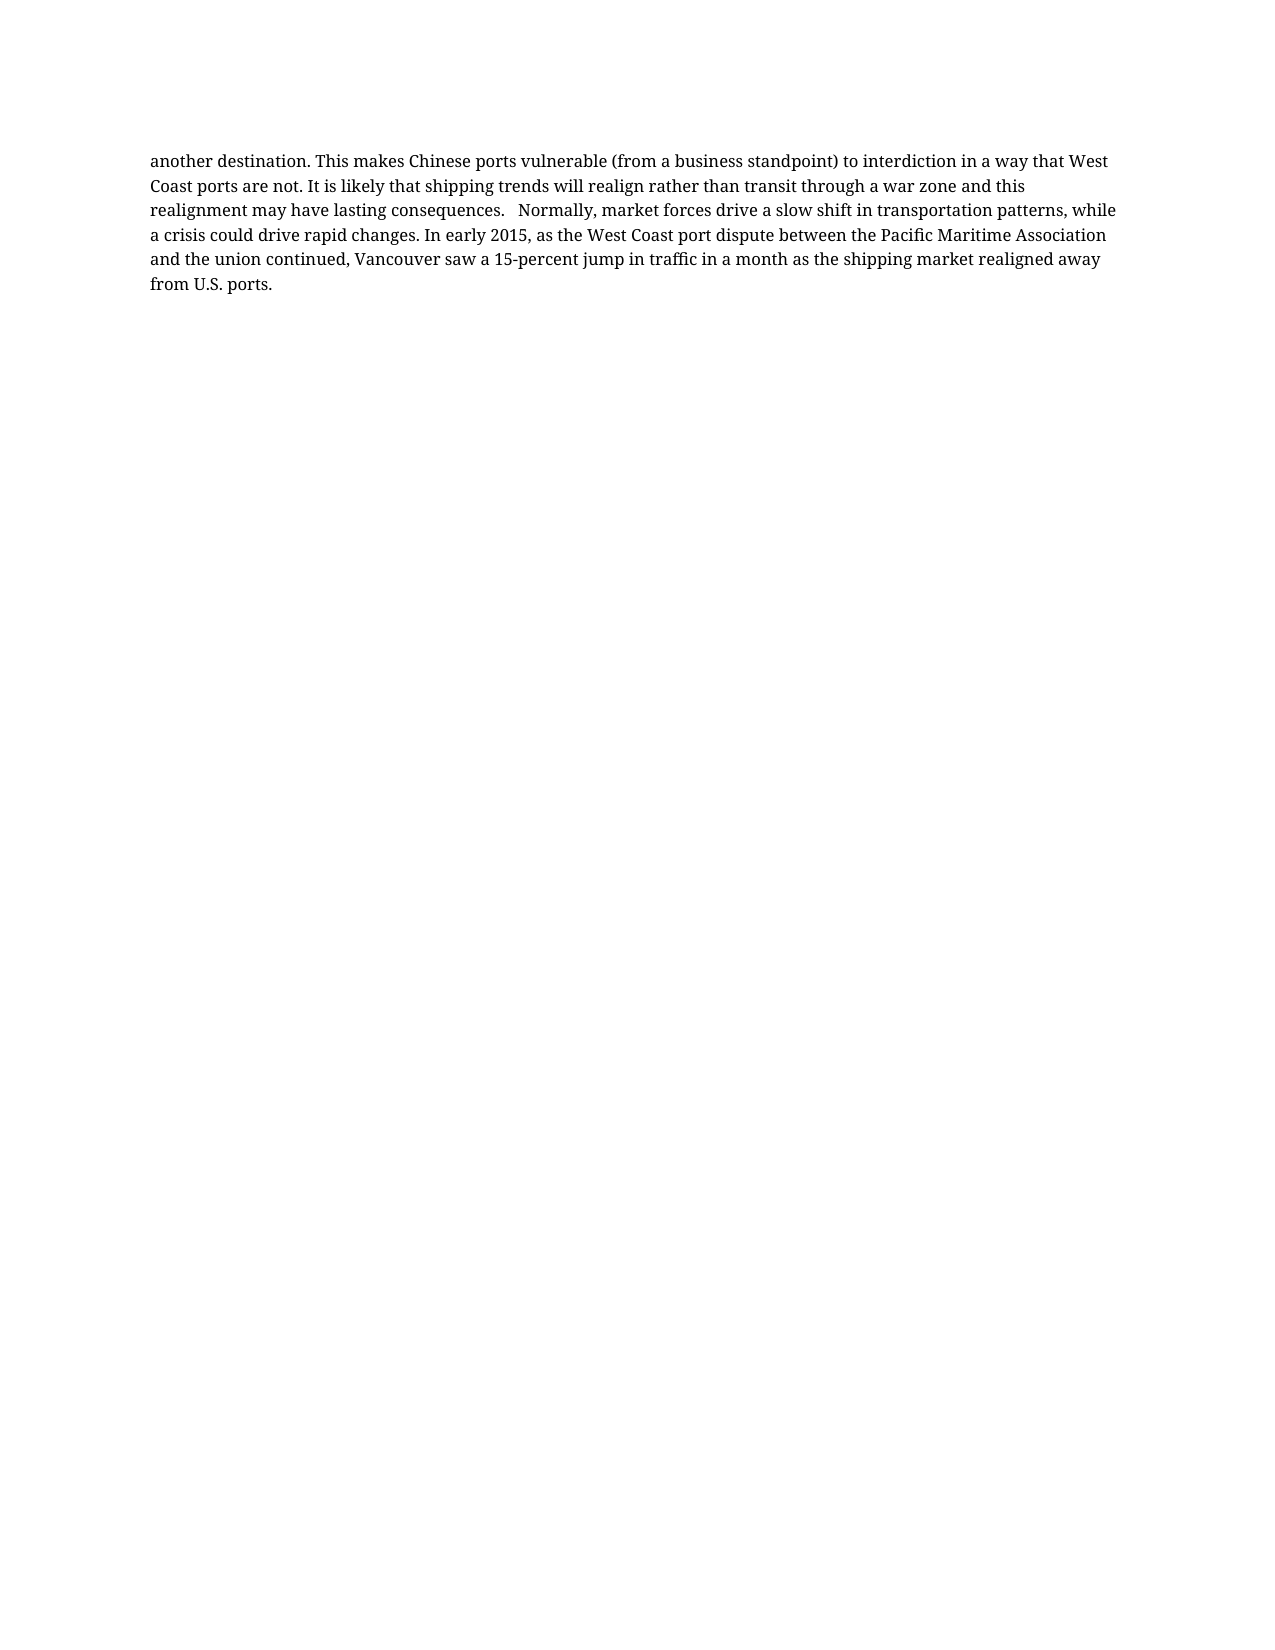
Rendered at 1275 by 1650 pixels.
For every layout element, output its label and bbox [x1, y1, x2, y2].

text [150, 150, 1125, 295]
